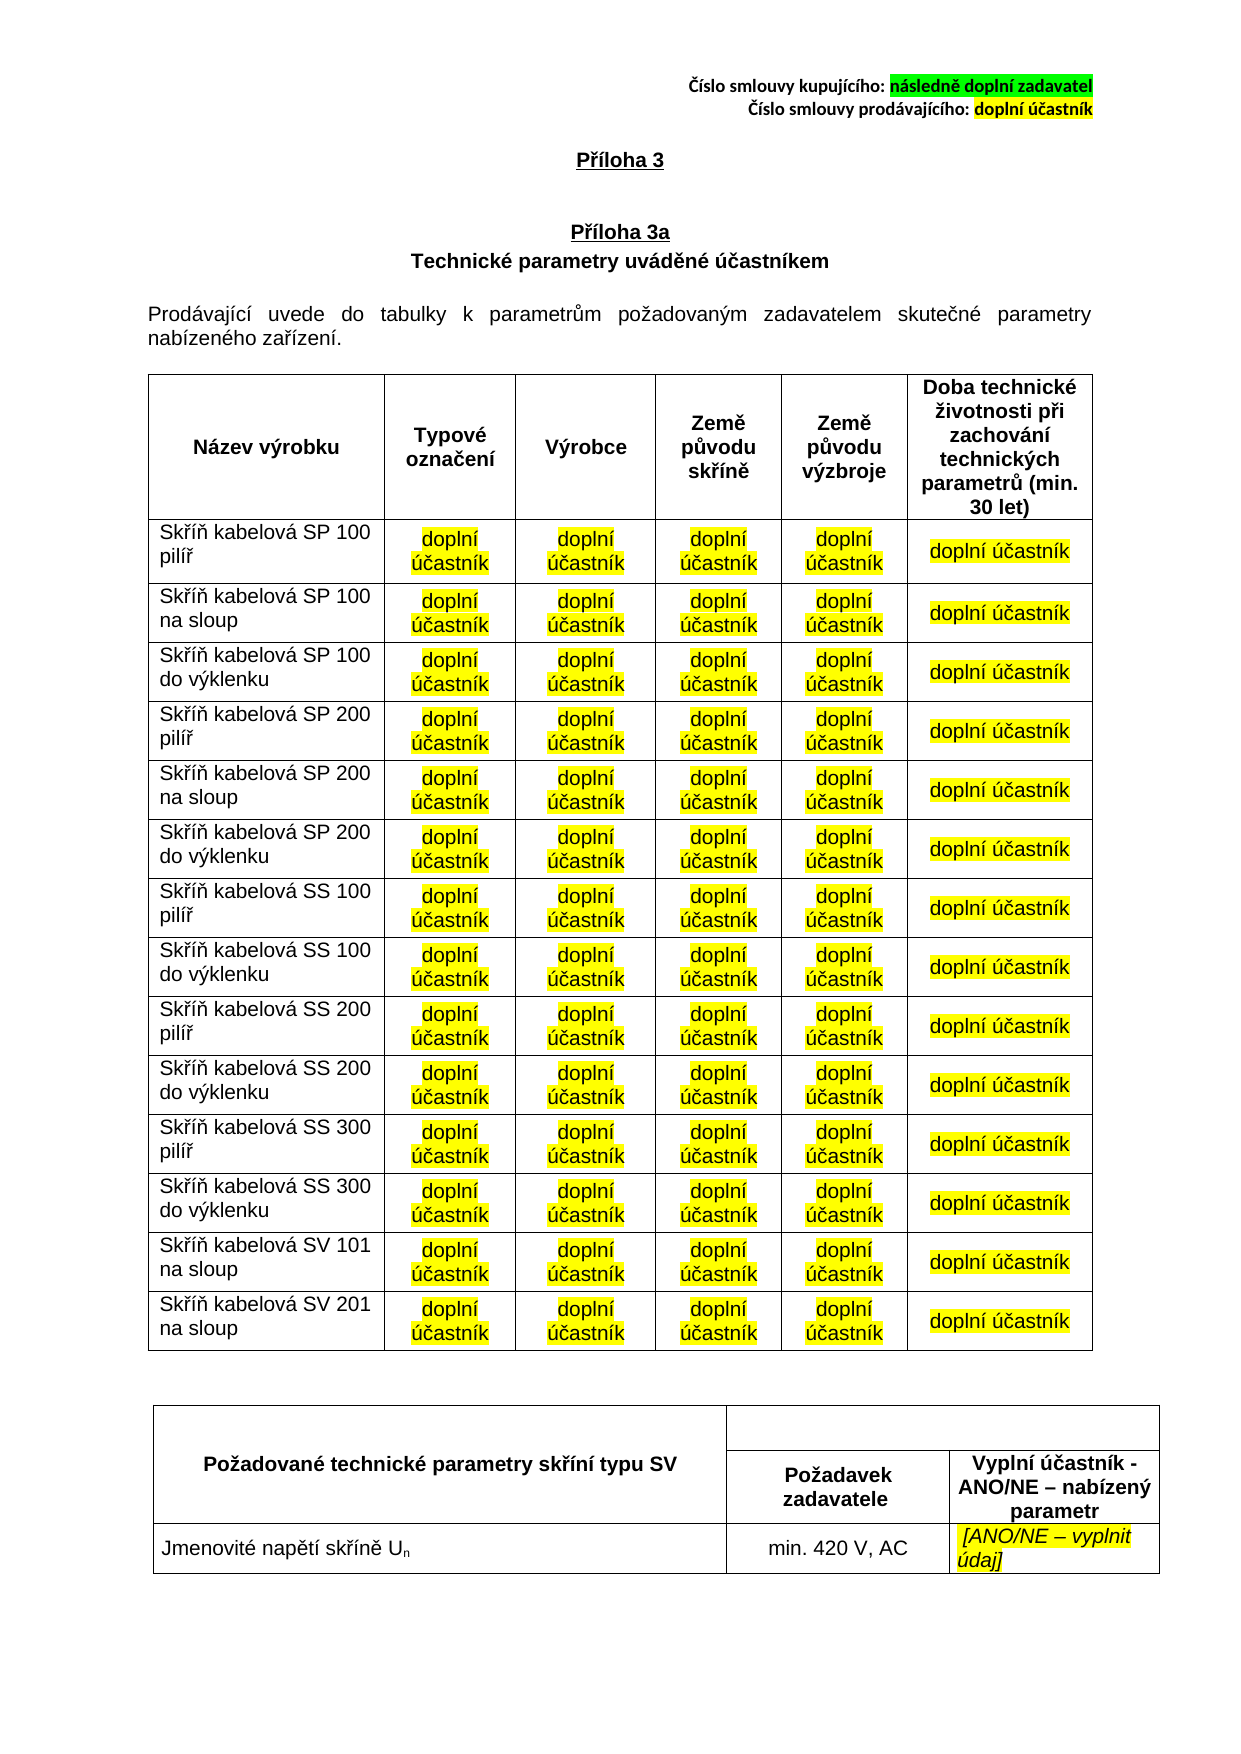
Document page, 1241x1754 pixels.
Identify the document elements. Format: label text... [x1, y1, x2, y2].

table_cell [950, 1524, 1159, 1573]
table_cell Požadavek zadavatele [727, 1451, 949, 1523]
table_cell doplní účastník [516, 761, 655, 819]
table_cell doplní účastník [656, 1292, 781, 1350]
text Příloha 3a [148, 219, 1093, 243]
table_cell doplní účastník [656, 997, 781, 1055]
table_cell doplní účastník [656, 1115, 781, 1173]
table_header Výrobce [516, 375, 655, 518]
table_cell doplní účastník [908, 643, 1092, 701]
table_cell doplní účastník [385, 938, 515, 996]
table_cell doplní účastník [782, 1292, 907, 1350]
table_cell doplní účastník [782, 1233, 907, 1291]
table_cell Skříň kabelová SV 201 na sloup [149, 1292, 384, 1350]
table_cell doplní účastník [656, 820, 781, 878]
table_cell doplní účastník [516, 584, 655, 642]
table_cell doplní účastník [516, 520, 655, 582]
table_cell doplní účastník [516, 1233, 655, 1291]
table_cell doplní účastník [908, 1292, 1092, 1350]
table_cell Vyplní účastník - ANO/NE – nabízený parametr [950, 1451, 1159, 1523]
table_cell Skříň kabelová SS 100 pilíř [149, 879, 384, 937]
table_header Název výrobku [149, 375, 384, 518]
table_cell Jmenovité napětí skříně Un [154, 1524, 726, 1573]
table_cell doplní účastník [516, 997, 655, 1055]
table_cell doplní účastník [908, 879, 1092, 937]
table_cell doplní účastník [908, 1056, 1092, 1114]
table_cell Skříň kabelová SS 300 do výklenku [149, 1174, 384, 1232]
table_cell doplní účastník [656, 879, 781, 937]
table_cell doplní účastník [782, 520, 907, 582]
table_cell Skříň kabelová SP 100 na sloup [149, 584, 384, 642]
table_cell doplní účastník [656, 643, 781, 701]
table_cell doplní účastník [908, 761, 1092, 819]
table_cell Skříň kabelová SS 200 pilíř [149, 997, 384, 1055]
table_cell doplní účastník [908, 820, 1092, 878]
text Technické parametry uváděné účastníkem [148, 243, 1093, 273]
table_cell doplní účastník [908, 997, 1092, 1055]
table_cell doplní účastník [782, 820, 907, 878]
table_cell doplní účastník [385, 1233, 515, 1291]
table_header Země původu skříně [656, 375, 781, 518]
table_cell doplní účastník [656, 1056, 781, 1114]
table_cell doplní účastník [908, 938, 1092, 996]
table_cell doplní účastník [385, 702, 515, 760]
table_cell doplní účastník [516, 643, 655, 701]
table_cell doplní účastník [782, 702, 907, 760]
table_cell Skříň kabelová SP 100 do výklenku [149, 643, 384, 701]
text Prodávající uvede do tabulky k parametrům požadovaným zadavatelem skutečné parametry nabízeného zařízení. [148, 302, 1093, 350]
table_header Typové označení [385, 375, 515, 518]
table_cell Skříň kabelová SV 101 na sloup [149, 1233, 384, 1291]
table_cell doplní účastník [908, 1174, 1092, 1232]
table_cell doplní účastník [656, 938, 781, 996]
table_cell doplní účastník [656, 584, 781, 642]
table_cell doplní účastník [782, 1174, 907, 1232]
table_cell doplní účastník [782, 938, 907, 996]
table_cell doplní účastník [782, 761, 907, 819]
table_cell doplní účastník [516, 702, 655, 760]
table_cell doplní účastník [656, 761, 781, 819]
table_cell doplní účastník [782, 643, 907, 701]
table_cell doplní účastník [516, 1115, 655, 1173]
table_cell Skříň kabelová SP 200 pilíř [149, 702, 384, 760]
text Příloha 3 [148, 148, 1093, 172]
table_cell min. 420 V, AC [727, 1524, 949, 1573]
table_cell doplní účastník [385, 1115, 515, 1173]
table_cell doplní účastník [908, 520, 1092, 582]
table_cell Skříň kabelová SP 200 do výklenku [149, 820, 384, 878]
table_header Doba technické životnosti při zachování technických parametrů (min. 30 let) [908, 375, 1092, 518]
table_cell Skříň kabelová SP 200 na sloup [149, 761, 384, 819]
table_cell doplní účastník [516, 938, 655, 996]
table_cell Skříň kabelová SS 200 do výklenku [149, 1056, 384, 1114]
table_cell doplní účastník [908, 1233, 1092, 1291]
table_cell Skříň kabelová SS 100 do výklenku [149, 938, 384, 996]
table_cell doplní účastník [782, 1115, 907, 1173]
table_cell doplní účastník [516, 1174, 655, 1232]
table_cell doplní účastník [385, 1174, 515, 1232]
table_header Země původu výzbroje [782, 375, 907, 518]
table_cell doplní účastník [385, 1292, 515, 1350]
table_cell doplní účastník [908, 584, 1092, 642]
table_cell doplní účastník [516, 820, 655, 878]
table_cell doplní účastník [782, 584, 907, 642]
table_cell Skříň kabelová SS 300 pilíř [149, 1115, 384, 1173]
table_cell doplní účastník [385, 584, 515, 642]
table_cell doplní účastník [385, 520, 515, 582]
table_cell doplní účastník [516, 879, 655, 937]
table_cell doplní účastník [516, 1292, 655, 1350]
table_cell doplní účastník [908, 1115, 1092, 1173]
table_cell doplní účastník [516, 1056, 655, 1114]
table_cell doplní účastník [908, 702, 1092, 760]
table_cell doplní účastník [385, 643, 515, 701]
table_cell doplní účastník [782, 879, 907, 937]
table_cell doplní účastník [385, 1056, 515, 1114]
table_cell doplní účastník [385, 820, 515, 878]
table_header [727, 1406, 1159, 1450]
table_cell doplní účastník [782, 1056, 907, 1114]
table_cell doplní účastník [656, 1174, 781, 1232]
table_cell doplní účastník [385, 761, 515, 819]
table_cell doplní účastník [656, 520, 781, 582]
table_cell doplní účastník [782, 997, 907, 1055]
table_header Požadované technické parametry skříní typu SV [154, 1406, 726, 1523]
table_cell doplní účastník [385, 879, 515, 937]
table_cell doplní účastník [656, 1233, 781, 1291]
table_cell doplní účastník [385, 997, 515, 1055]
table_cell Skříň kabelová SP 100 pilíř [149, 520, 384, 582]
table_cell doplní účastník [656, 702, 781, 760]
